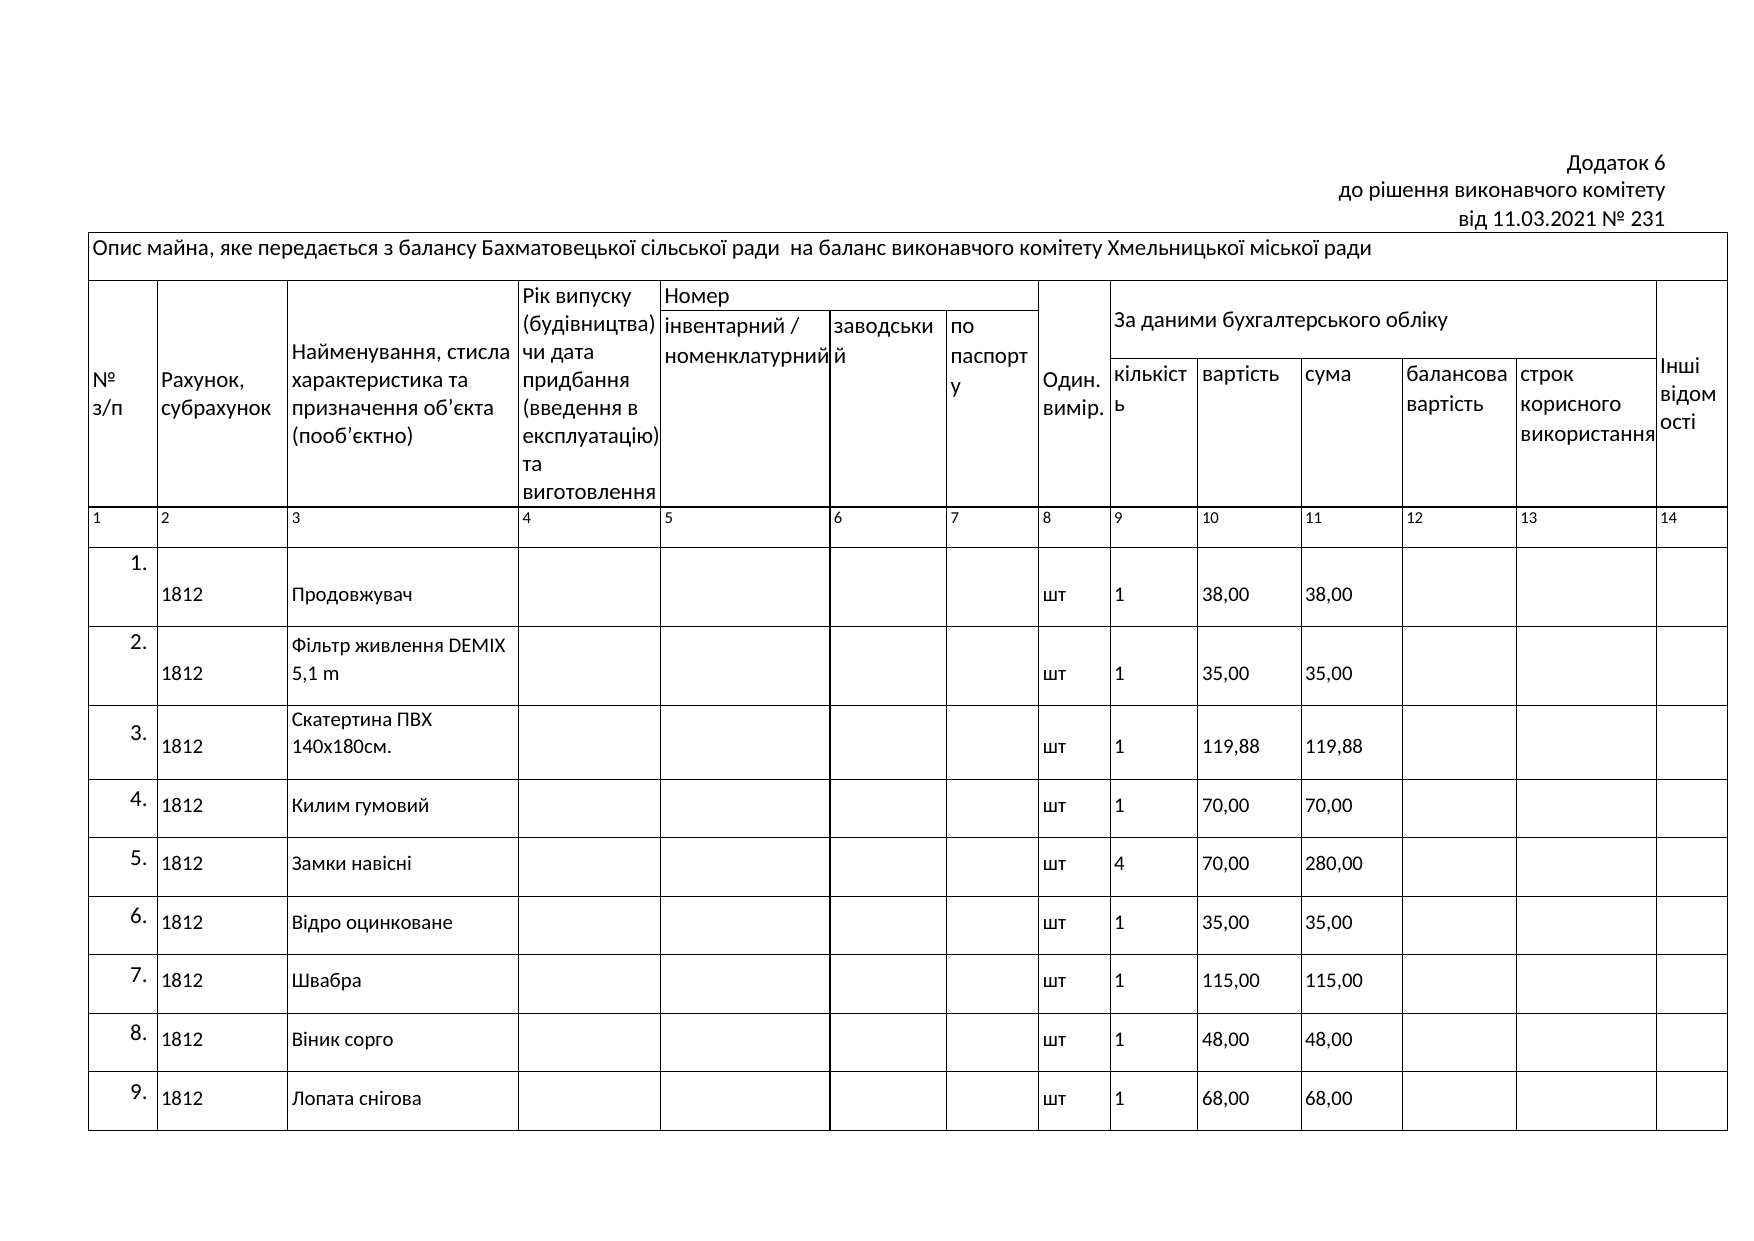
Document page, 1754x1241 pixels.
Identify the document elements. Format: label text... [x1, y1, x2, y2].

table_cell Фільтр живлення DEMIX 5,1 m [288, 627, 518, 705]
table_cell [661, 838, 829, 896]
table_cell 1 [89, 508, 157, 547]
table_cell шт [1039, 706, 1110, 778]
table_cell [1403, 955, 1516, 1013]
table_cell [661, 548, 829, 626]
table_cell [519, 955, 660, 1013]
table_cell [519, 838, 660, 896]
text Додаток 6 [88, 148, 1665, 176]
table_cell [831, 780, 946, 837]
table_cell [1403, 1014, 1516, 1071]
table_cell [661, 706, 829, 778]
table_cell [661, 955, 829, 1013]
table_cell [89, 1014, 157, 1071]
table_cell 4 [1111, 838, 1197, 896]
table_cell Килим гумовий [288, 780, 518, 837]
table_cell [1517, 838, 1656, 896]
table_cell балансова вартість [1403, 359, 1516, 506]
table_cell 38,00 [1302, 548, 1402, 626]
table_cell 7 [947, 508, 1038, 547]
table_cell [947, 897, 1038, 954]
table_cell 12 [1403, 508, 1516, 547]
table_cell [1657, 780, 1727, 837]
table_cell [519, 1014, 660, 1071]
table_cell строк корисного використання [1517, 359, 1656, 506]
table_cell Один. вимір. [1039, 281, 1110, 506]
table_cell Відро оцинковане [288, 897, 518, 954]
table_cell по паспорту [947, 311, 1038, 506]
table_cell Рахунок, субрахунок [158, 281, 287, 506]
table_cell [1517, 955, 1656, 1013]
table_cell Лопата снігова [288, 1072, 518, 1130]
table_cell [1657, 897, 1727, 954]
table_cell [1657, 955, 1727, 1013]
table_cell [89, 548, 157, 626]
table_cell 13 [1517, 508, 1656, 547]
table_cell 1 [1111, 780, 1197, 837]
table_cell [831, 548, 946, 626]
table_cell [1517, 548, 1656, 626]
table_cell 115,00 [1302, 955, 1402, 1013]
table_cell Рік випуску (будівництва) чи дата придбання (введення в експлуатацію) та виготовлення [519, 281, 660, 506]
table_cell шт [1039, 627, 1110, 705]
table_cell Інші відомості [1657, 281, 1727, 506]
table_cell 35,00 [1302, 897, 1402, 954]
table_cell [1657, 838, 1727, 896]
table_cell [1657, 1014, 1727, 1071]
table_cell 1812 [158, 1014, 287, 1071]
table_cell [519, 780, 660, 837]
table_cell 70,00 [1198, 780, 1301, 837]
table_cell [89, 1072, 157, 1130]
table_cell Швабра [288, 955, 518, 1013]
table_cell [1657, 627, 1727, 705]
table_cell сума [1302, 359, 1402, 506]
table_cell 1 [1111, 1072, 1197, 1130]
table_header Опис майна, яке передається з балансу Бахматовецької сільської ради на баланс виконавчого комітету Хмельницької міської ради [89, 233, 1727, 280]
table_cell 48,00 [1302, 1014, 1402, 1071]
table_cell кількість [1111, 359, 1197, 506]
table_cell [1403, 627, 1516, 705]
table_cell [661, 1072, 829, 1130]
table_cell 1812 [158, 955, 287, 1013]
table_cell [1403, 1072, 1516, 1130]
table_cell 35,00 [1198, 897, 1301, 954]
table_cell 1812 [158, 706, 287, 778]
table_cell 119,88 [1198, 706, 1301, 778]
table_cell 1812 [158, 897, 287, 954]
table_cell 48,00 [1198, 1014, 1301, 1071]
table_cell 1 [1111, 1014, 1197, 1071]
table_cell Скатертина ПВХ 140х180см. [288, 706, 518, 778]
table_cell 1 [1111, 706, 1197, 778]
table_cell шт [1039, 955, 1110, 1013]
table_cell [519, 706, 660, 778]
table_cell [831, 706, 946, 778]
table_cell Продовжувач [288, 548, 518, 626]
table_cell [1403, 706, 1516, 778]
table_cell 119,88 [1302, 706, 1402, 778]
table_cell шт [1039, 838, 1110, 896]
table_cell шт [1039, 780, 1110, 837]
table_cell [661, 627, 829, 705]
table_cell [89, 897, 157, 954]
table_cell Найменування, стисла характеристика та призначення об’єкта (пооб’єктно) [288, 281, 518, 506]
table_cell 5 [661, 508, 829, 547]
table_cell Номер [661, 281, 1038, 310]
table_cell шт [1039, 548, 1110, 626]
table_cell заводський [831, 311, 946, 506]
table_cell [519, 1072, 660, 1130]
table_cell 3 [288, 508, 518, 547]
table_cell 68,00 [1198, 1072, 1301, 1130]
table_cell 11 [1302, 508, 1402, 547]
table_cell [89, 955, 157, 1013]
table_cell 4 [519, 508, 660, 547]
table_cell [89, 627, 157, 705]
table_cell [1517, 780, 1656, 837]
table_cell 115,00 [1198, 955, 1301, 1013]
table_cell [1403, 780, 1516, 837]
table_cell 8 [1039, 508, 1110, 547]
table_cell 1 [1111, 627, 1197, 705]
table_cell [1517, 706, 1656, 778]
table_cell Замки навісні [288, 838, 518, 896]
table_cell [947, 780, 1038, 837]
table_cell 1 [1111, 955, 1197, 1013]
table_cell [1517, 1014, 1656, 1071]
table_cell [89, 838, 157, 896]
table_cell 1812 [158, 627, 287, 705]
table_cell 1812 [158, 838, 287, 896]
table_cell № з/п [89, 281, 157, 506]
table_cell [1403, 897, 1516, 954]
table_cell 280,00 [1302, 838, 1402, 896]
table_cell [831, 627, 946, 705]
table_cell 1812 [158, 1072, 287, 1130]
table_cell [947, 627, 1038, 705]
table_cell 1 [1111, 548, 1197, 626]
table_cell [831, 897, 946, 954]
text до рішення виконавчого комітету [88, 176, 1665, 204]
table_cell [661, 780, 829, 837]
table_cell [89, 706, 157, 778]
table_cell [519, 548, 660, 626]
table_cell [519, 627, 660, 705]
table_cell [947, 548, 1038, 626]
table_cell вартість [1198, 359, 1301, 506]
table_cell 1 [1111, 897, 1197, 954]
table_cell [1403, 548, 1516, 626]
table_cell 70,00 [1302, 780, 1402, 837]
table_cell [1517, 1072, 1656, 1130]
table_cell шт [1039, 1072, 1110, 1130]
table_cell 35,00 [1302, 627, 1402, 705]
table_cell [947, 1072, 1038, 1130]
table_cell 10 [1198, 508, 1301, 547]
table_cell 14 [1657, 508, 1727, 547]
table_cell [831, 1014, 946, 1071]
table_cell 9 [1111, 508, 1197, 547]
table_cell [89, 780, 157, 837]
table_cell [1657, 548, 1727, 626]
table_cell [947, 1014, 1038, 1071]
table_cell [1517, 627, 1656, 705]
table_cell 6 [831, 508, 946, 547]
table_cell [947, 955, 1038, 1013]
table_cell [947, 838, 1038, 896]
table_cell шт [1039, 897, 1110, 954]
table_cell [661, 897, 829, 954]
table_cell 35,00 [1198, 627, 1301, 705]
table_cell [1657, 1072, 1727, 1130]
table_cell [947, 706, 1038, 778]
table_cell 1812 [158, 780, 287, 837]
table_cell [1403, 838, 1516, 896]
table_cell За даними бухгалтерського обліку [1111, 281, 1656, 358]
table_cell 70,00 [1198, 838, 1301, 896]
table_cell 68,00 [1302, 1072, 1402, 1130]
table_cell [831, 1072, 946, 1130]
table_cell 1812 [158, 548, 287, 626]
table_cell [831, 955, 946, 1013]
table_cell [661, 1014, 829, 1071]
table_cell Віник сорго [288, 1014, 518, 1071]
table_cell [1657, 706, 1727, 778]
table_cell [831, 838, 946, 896]
table_cell шт [1039, 1014, 1110, 1071]
table_cell 38,00 [1198, 548, 1301, 626]
table_cell інвентарний / номенклатурний [661, 311, 829, 506]
table_cell [1517, 897, 1656, 954]
table_cell [519, 897, 660, 954]
text від 11.03.2021 № 231 [88, 204, 1665, 232]
table_cell 2 [158, 508, 287, 547]
